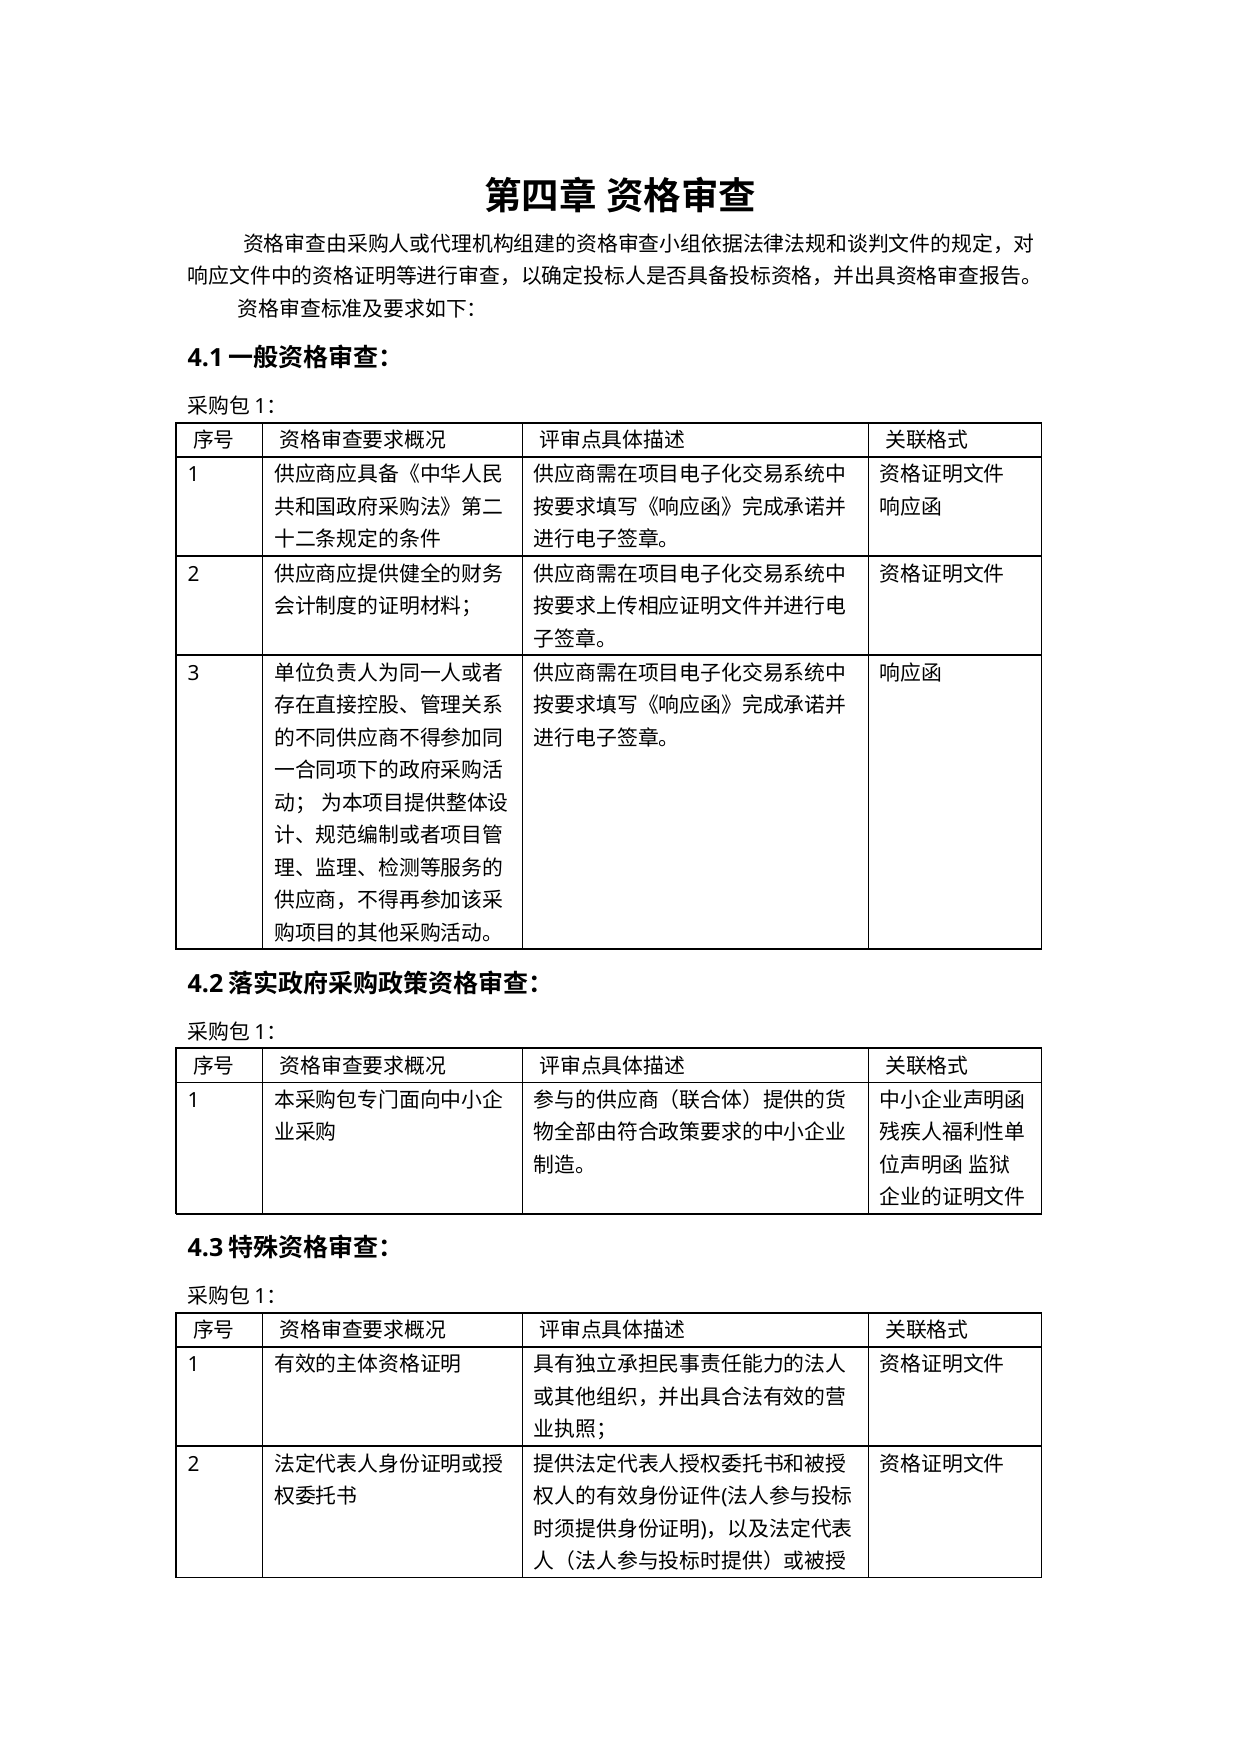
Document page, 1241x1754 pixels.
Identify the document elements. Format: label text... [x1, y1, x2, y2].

text 第四章 资格审查 [187, 162, 1053, 227]
table_cell 单位负责人为同一人或者存在直接控股、管理关系的不同供应商不得参加同一合同项下的政府采购活动； 为本项目提供整体设计、规范编制或者项目管理、监理、检测等服务的供应商，不得再参加该采购项目的其他采购活动。 [263, 656, 522, 948]
table_cell 1 [177, 458, 262, 555]
table_cell 供应商需在项目电子化交易系统中按要求填写《响应函》完成承诺并进行电子签章。 [523, 656, 868, 948]
table_header 关联格式 [869, 424, 1041, 456]
table_cell 资格证明文件 [869, 1447, 1041, 1577]
table_header 评审点具体描述 [523, 424, 868, 456]
table_cell 具有独立承担民事责任能力的法人或其他组织，并出具合法有效的营业执照； [523, 1348, 868, 1445]
table_cell 本采购包专门面向中小企业采购 [263, 1083, 522, 1213]
table_cell 供应商需在项目电子化交易系统中按要求填写《响应函》完成承诺并进行电子签章。 [523, 458, 868, 555]
table_header 序号 [177, 424, 262, 456]
table_cell 响应函 [869, 656, 1041, 948]
text 采购包1： [187, 1279, 1053, 1312]
table_cell 2 [177, 557, 262, 654]
table_header 评审点具体描述 [523, 1049, 868, 1081]
table_cell 供应商需在项目电子化交易系统中按要求上传相应证明文件并进行电子签章。 [523, 557, 868, 654]
table_cell 供应商应具备《中华人民共和国政府采购法》第二十二条规定的条件 [263, 458, 522, 555]
table_header 序号 [177, 1049, 262, 1081]
table_header 序号 [177, 1314, 262, 1346]
text 4.2落实政府采购政策资格审查： [187, 950, 1053, 1015]
table_cell 资格证明文件 [869, 557, 1041, 654]
text 采购包1： [187, 389, 1053, 422]
table_cell 3 [177, 656, 262, 948]
table_header 资格审查要求概况 [263, 424, 522, 456]
table_header 关联格式 [869, 1049, 1041, 1081]
table_cell 2 [177, 1447, 262, 1577]
text 资格审查由采购人或代理机构组建的资格审查小组依据法律法规和谈判文件的规定，对响应文件中的资格证明等进行审查，以确定投标人是否具备投标资格，并出具资格审查报告。 [187, 227, 1053, 292]
table_cell 中小企业声明函 残疾人福利性单位声明函 监狱企业的证明文件 [869, 1083, 1041, 1213]
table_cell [523, 1447, 868, 1577]
text 4.1一般资格审查： [187, 324, 1053, 389]
table_cell 资格证明文件 [869, 1348, 1041, 1445]
table_cell 供应商应提供健全的财务会计制度的证明材料； [263, 557, 522, 654]
table_cell 法定代表人身份证明或授权委托书 [263, 1447, 522, 1577]
table_cell 1 [177, 1348, 262, 1445]
table_cell 有效的主体资格证明 [263, 1348, 522, 1445]
table_header 资格审查要求概况 [263, 1049, 522, 1081]
text 4.3特殊资格审查： [187, 1214, 1053, 1279]
table_header 评审点具体描述 [523, 1314, 868, 1346]
table_cell 参与的供应商（联合体）提供的货物全部由符合政策要求的中小企业制造。 [523, 1083, 868, 1213]
text 资格审查标准及要求如下： [187, 292, 1053, 324]
text 采购包1： [187, 1015, 1053, 1047]
table_header 资格审查要求概况 [263, 1314, 522, 1346]
table_header 关联格式 [869, 1314, 1041, 1346]
table_cell 1 [177, 1083, 262, 1213]
table_cell 资格证明文件 响应函 [869, 458, 1041, 555]
